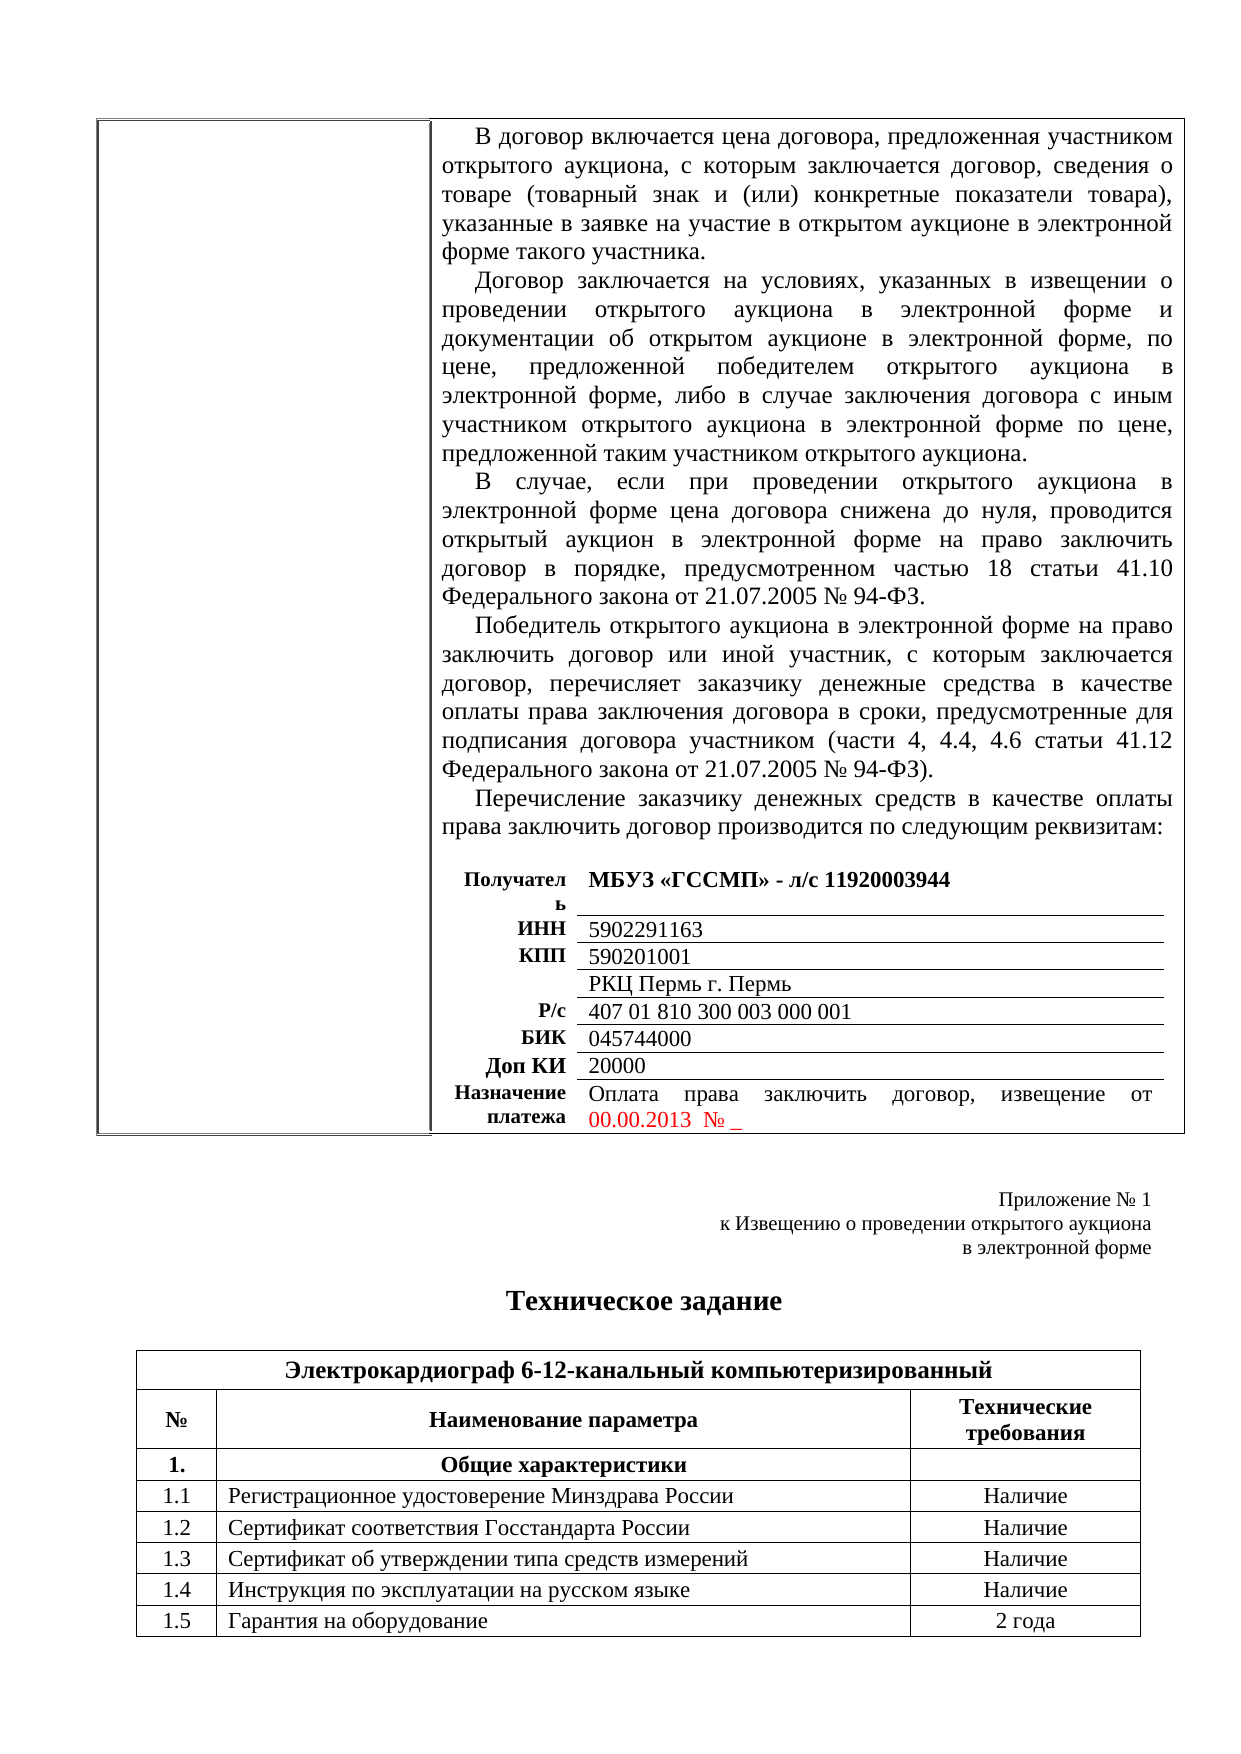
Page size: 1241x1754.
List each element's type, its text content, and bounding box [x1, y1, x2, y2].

table_cell [911, 1449, 1140, 1479]
table_cell 1.4 [137, 1574, 216, 1604]
text в электронной форме [136, 1234, 1152, 1259]
table_cell Сертификат соответствия Госстандарта России [217, 1512, 910, 1542]
table_cell 1.5 [137, 1606, 216, 1636]
table_header Электрокардиограф 6-12-канальный компьютеризированный [137, 1351, 1140, 1389]
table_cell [99, 121, 430, 1133]
table_cell Регистрационное удостоверение Минздрава России [217, 1481, 910, 1511]
table_cell 1.2 [137, 1512, 216, 1542]
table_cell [430, 119, 1184, 1133]
table_cell Гарантия на оборудование [217, 1606, 910, 1636]
table_cell Сертификат об утверждении типа средств измерений [217, 1543, 910, 1573]
table_cell 1.1 [137, 1481, 216, 1511]
text Приложение № 1 [148, 1186, 1152, 1211]
table_cell Общие характеристики [217, 1449, 910, 1479]
table_cell Технические требования [911, 1390, 1140, 1448]
text к Извещению о проведении открытого аукциона [136, 1211, 1152, 1234]
table_cell № [137, 1390, 216, 1448]
table_cell 2 года [911, 1606, 1140, 1636]
table_cell Инструкция по эксплуатации на русском языке [217, 1574, 910, 1604]
table_cell Наличие [911, 1543, 1140, 1573]
table_cell Наличие [911, 1481, 1140, 1511]
table_cell Наличие [911, 1512, 1140, 1542]
text Техническое задание [136, 1283, 1152, 1316]
table_cell Наличие [911, 1574, 1140, 1604]
table_cell 1. [137, 1449, 216, 1479]
table_cell 1.3 [137, 1543, 216, 1573]
table_cell Наименование параметра [217, 1390, 910, 1448]
